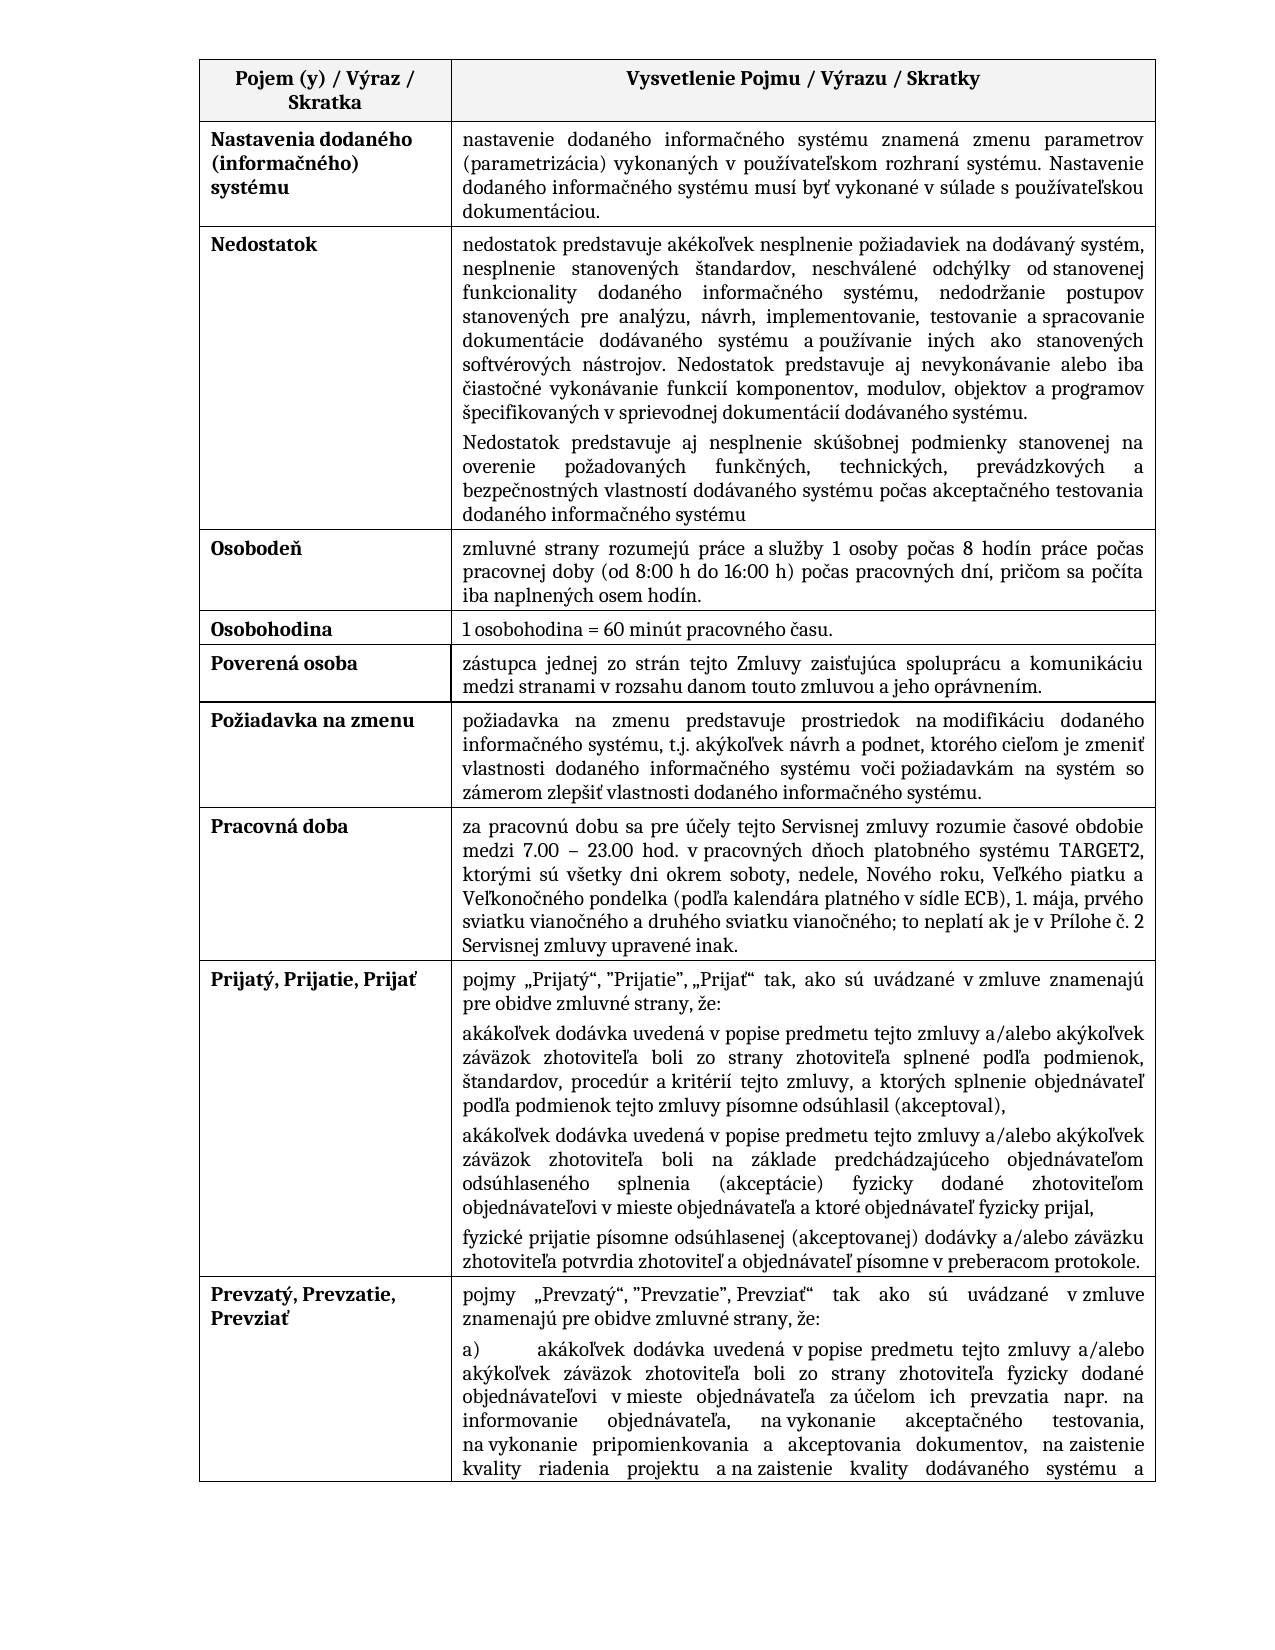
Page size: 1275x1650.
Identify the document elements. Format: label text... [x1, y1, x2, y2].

table_cell Poverená osoba [200, 645, 450, 701]
table_cell zmluvné strany rozumejú práce a služby 1 osoby počas 8 hodín práce počas pracovnej doby (od 8:00 h do 16:00 h) počas pracovných dní, pričom sa počíta iba naplnených osem hodín. [452, 530, 1155, 610]
table_cell nastavenie dodaného informačného systému znamená zmenu parametrov (parametrizácia) vykonaných v používateľskom rozhraní systému. Nastavenie dodaného informačného systému musí byť vykonané v súlade s používateľskou dokumentáciou. [452, 122, 1155, 226]
table_cell Prijatý, Prijatie, Prijať [200, 961, 451, 1276]
table_cell nedostatok predstavuje akékoľvek nesplnenie požiadaviek na dodávaný systém, nesplnenie stanovených štandardov, neschválené odchýlky od stanovenej funkcionality dodaného informačného systému, nedodržanie postupov stanovených pre analýzu, návrh, implementovanie, testovanie a spracovanie dokumentácie dodávaného systému a používanie iných ako stanovených softvérových nástrojov. Nedostatok predstavuje aj nevykonávanie alebo iba čiastočné vykonávanie funkcií komponentov, modulov, objektov a programov špecifikovaných v sprievodnej dokumentácií dodávaného systému. Nedostatok predstavuje aj nesplnenie skúšobnej podmienky stanovenej na overenie požadovaných funkčných, technických, prevádzkových a bezpečnostných vlastností dodávaného systému počas akceptačného testovania dodaného informačného systému [452, 227, 1155, 529]
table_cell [200, 1277, 451, 1481]
table_cell Požiadavka na zmenu [200, 703, 451, 807]
table_header Vysvetlenie Pojmu / Výrazu / Skratky [452, 60, 1155, 121]
table_cell zástupca jednej zo strán tejto Zmluvy zaisťujúca spoluprácu a komunikáciu medzi stranami v rozsahu danom touto zmluvou a jeho oprávnením. [452, 645, 1155, 701]
table_cell pojmy „Prijatý“, ”Prijatie”, „Prijať“ tak, ako sú uvádzané v zmluve znamenajú pre obidve zmluvné strany, že: akákoľvek dodávka uvedená v popise predmetu tejto zmluvy a/alebo akýkoľvek záväzok zhotoviteľa boli zo strany zhotoviteľa splnené podľa podmienok, štandardov, procedúr a kritérií tejto zmluvy, a ktorých splnenie objednávateľ podľa podmienok tejto zmluvy písomne odsúhlasil (akceptoval), akákoľvek dodávka uvedená v popise predmetu tejto zmluvy a/alebo akýkoľvek záväzok zhotoviteľa boli na základe predchádzajúceho objednávateľom odsúhlaseného splnenia (akceptácie) fyzicky dodané zhotoviteľom objednávateľovi v mieste objednávateľa a ktoré objednávateľ fyzicky prijal, fyzické prijatie písomne odsúhlasenej (akceptovanej) dodávky a/alebo záväzku zhotoviteľa potvrdia zhotoviteľ a objednávateľ písomne v preberacom protokole. [452, 961, 1155, 1276]
table_cell Pracovná doba [200, 808, 451, 960]
table_cell Osobohodina [200, 611, 451, 643]
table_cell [452, 1277, 1155, 1481]
table_header Pojem (y) / Výraz / Skratka [200, 60, 451, 121]
table_cell 1 osobohodina = 60 minút pracovného času. [452, 611, 1155, 643]
table_cell Osobodeň [200, 530, 451, 610]
table_cell Nastavenia dodaného (informačného) systému [200, 122, 451, 226]
table_cell Nedostatok [200, 227, 451, 529]
table_cell požiadavka na zmenu predstavuje prostriedok na modifikáciu dodaného informačného systému, t.j. akýkoľvek návrh a podnet, ktorého cieľom je zmeniť vlastnosti dodaného informačného systému voči požiadavkám na systém so zámerom zlepšiť vlastnosti dodaného informačného systému. [452, 703, 1155, 807]
table_cell za pracovnú dobu sa pre účely tejto Servisnej zmluvy rozumie časové obdobie medzi 7.00 – 23.00 hod. v pracovných dňoch platobného systému TARGET2, ktorými sú všetky dni okrem soboty, nedele, Nového roku, Veľkého piatku a Veľkonočného pondelka (podľa kalendára platného v sídle ECB), 1. mája, prvého sviatku vianočného a druhého sviatku vianočného; to neplatí ak je v Prílohe č. 2 Servisnej zmluvy upravené inak. [452, 808, 1155, 960]
